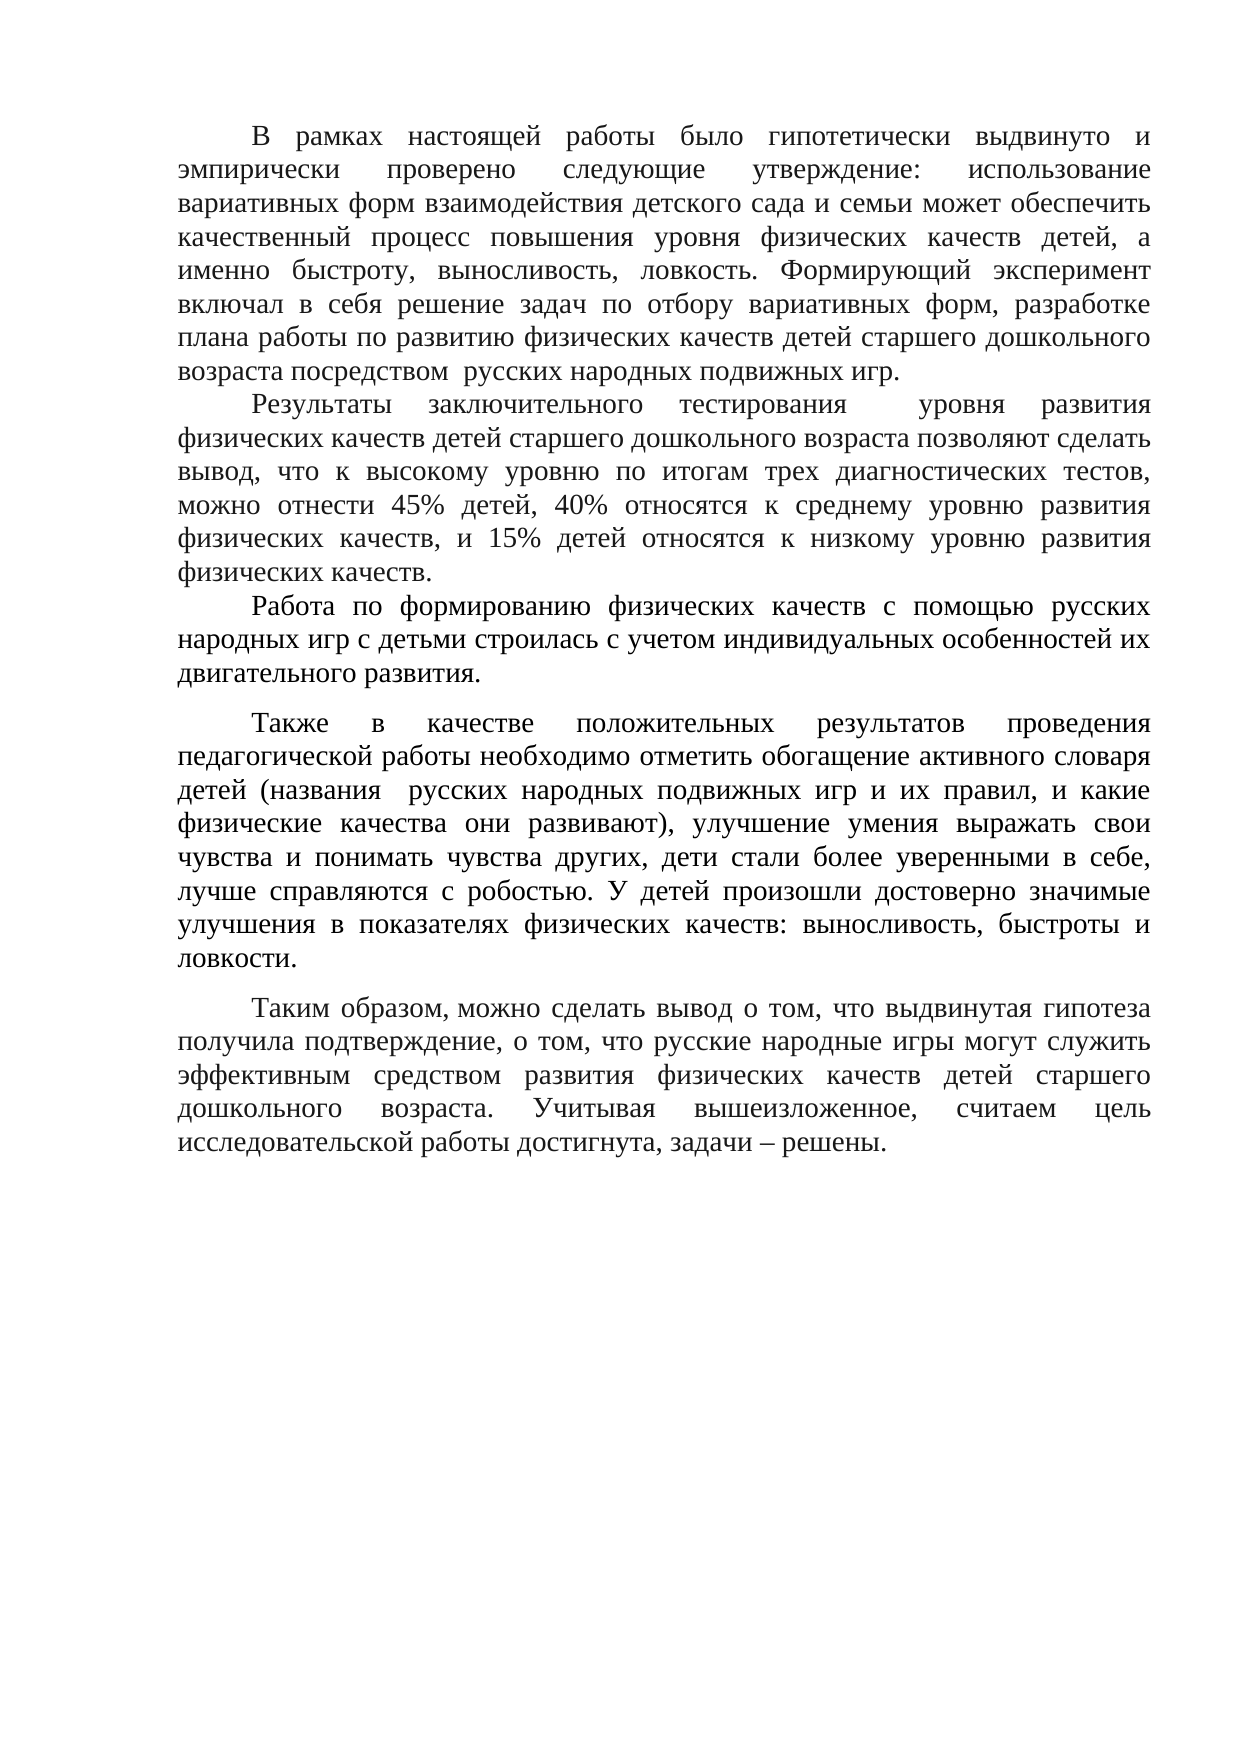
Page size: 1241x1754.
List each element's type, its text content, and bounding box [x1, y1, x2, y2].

text Таким образом, можно сделать вывод о том, что выдвинутая гипотеза получила подтверждение, о том, что русские народные игры могут служить эффективным средством развития физических качеств детей старшего дошкольного возраста. Учитывая вышеизложенное, считаем цель исследовательской работы достигнута, задачи – решены. [177, 990, 1152, 1158]
text Работа по формированию физических качеств с помощью русских народных игр с детьми строилась с учетом индивидуальных особенностей их двигательного развития. [177, 588, 1152, 688]
text Результаты заключительного тестирования уровня развития физических качеств детей старшего дошкольного возраста позволяют сделать вывод, что к высокому уровню по итогам трех диагностических тестов, можно отнести 45% детей, 40% относятся к среднему уровню развития физических качеств, и 15% детей относятся к низкому уровню развития физических качеств. [177, 386, 1152, 588]
text Также в качестве положительных результатов проведения педагогической работы необходимо отметить обогащение активного словаря детей (названия русских народных подвижных игр и их правил, и какие физические качества они развивают), улучшение умения выражать свои чувства и понимать чувства других, дети стали более уверенными в себе, лучше справляются с робостью. У детей произошли достоверно значимые улучшения в показателях физических качеств: выносливость, быстроты и ловкости. [177, 705, 1152, 973]
text В рамках настоящей работы было гипотетически выдвинуто и эмпирически проверено следующие утверждение: использование вариативных форм взаимодействия детского сада и семьи может обеспечить качественный процесс повышения уровня физических качеств детей, а именно быстроту, выносливость, ловкость. Формирующий эксперимент включал в себя решение задач по отбору вариативных форм, разработке плана работы по развитию физических качеств детей старшего дошкольного возраста посредством русских народных подвижных игр. [177, 118, 1152, 386]
